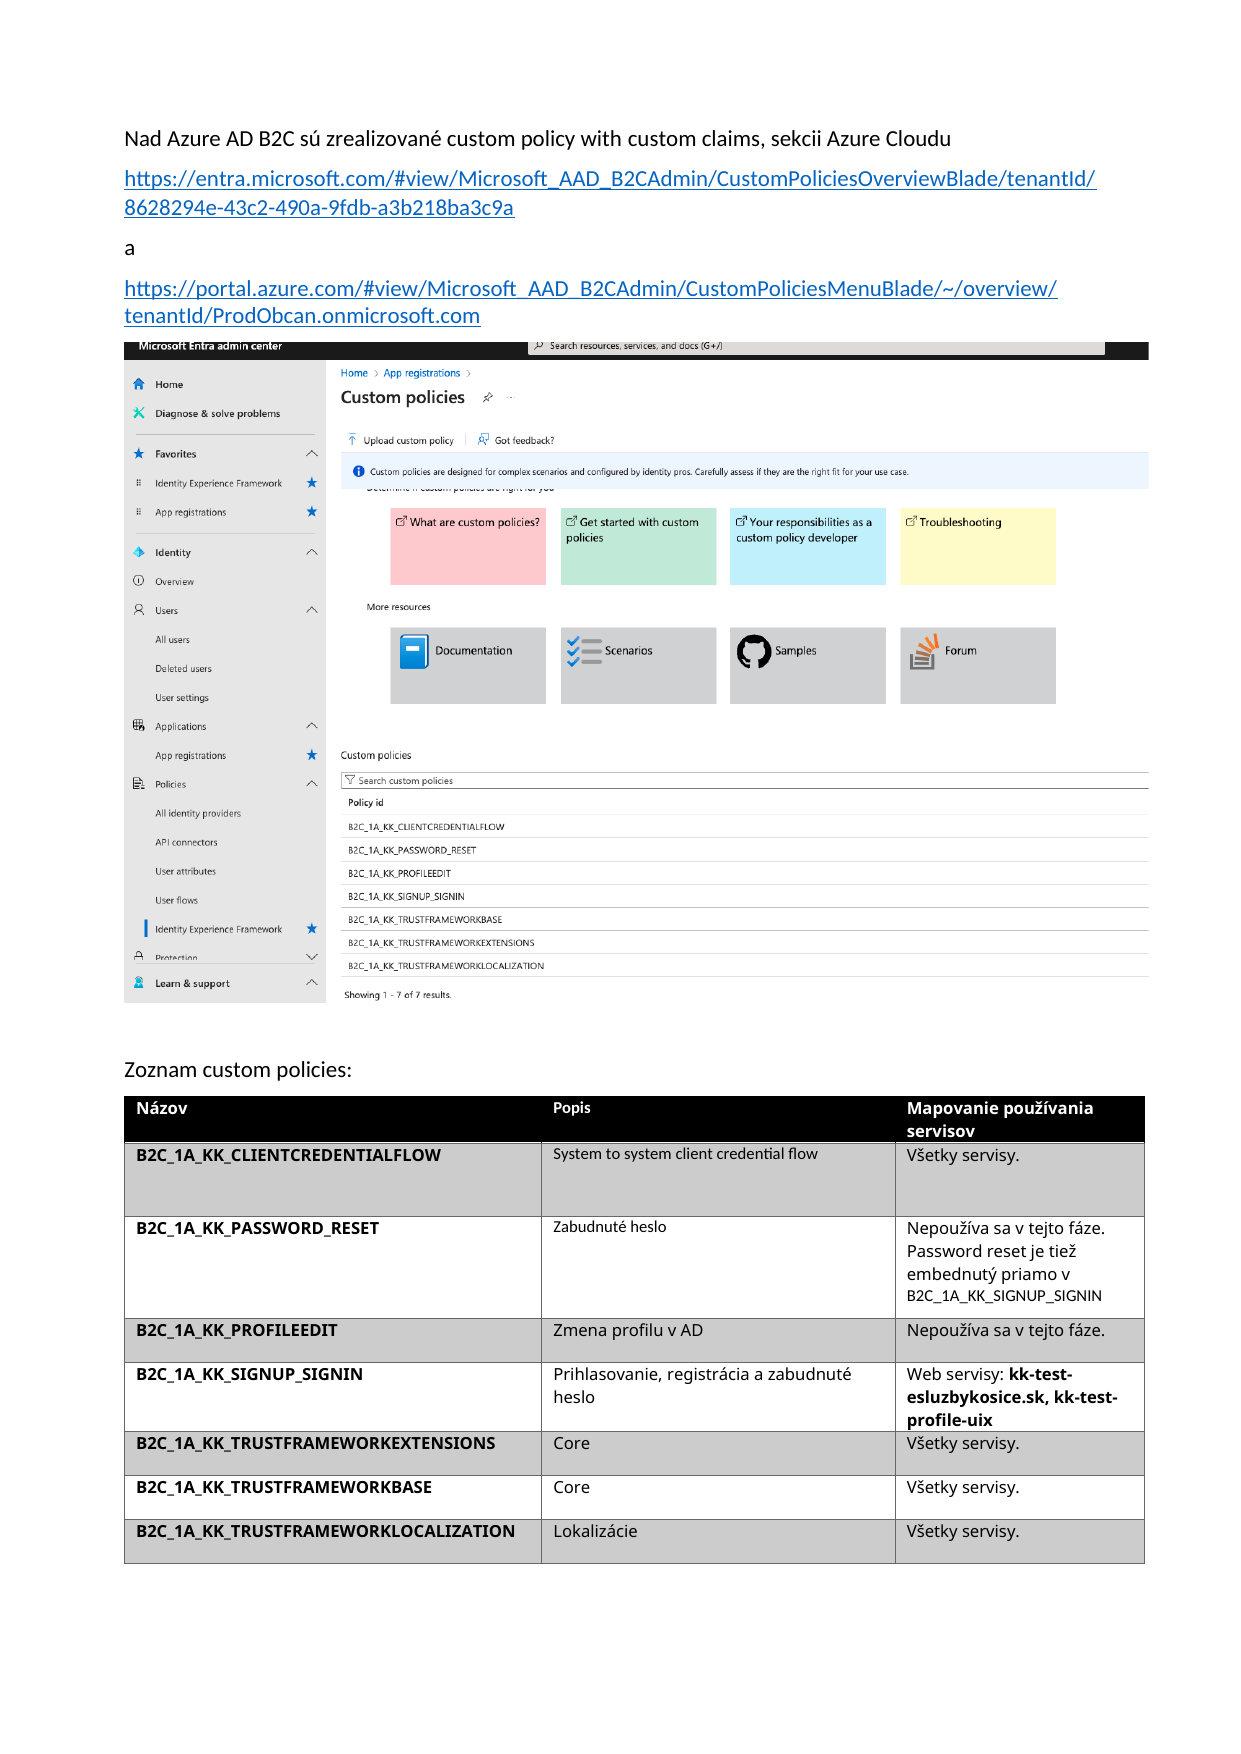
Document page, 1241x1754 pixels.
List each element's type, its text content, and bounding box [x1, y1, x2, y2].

text https://portal.azure.com/#view/Microsoft_AAD_B2CAdmin/CustomPoliciesMenuBlade/~/overview/tenantId/ProdObcan.onmicrosoft.com [124, 274, 1152, 330]
table_cell Zabudnuté heslo [542, 1217, 895, 1318]
table_cell Všetky servisy. [896, 1520, 1144, 1563]
table_cell Nepoužíva sa v tejto fáze. Password reset je tiež embednutý priamo v B2C_1A_KK_SIGNUP_SIGNIN [896, 1217, 1144, 1318]
table_cell B2C_1A_KK_TRUSTFRAMEWORKEXTENSIONS [125, 1432, 541, 1475]
table_cell Core [542, 1432, 895, 1475]
table_cell System to system client credential flow [542, 1144, 895, 1216]
table_cell Prihlasovanie, registrácia a zabudnuté heslo [542, 1363, 895, 1431]
table_cell Všetky servisy. [896, 1432, 1144, 1475]
text a [124, 233, 1152, 261]
table_cell Lokalizácie [542, 1520, 895, 1563]
table_cell B2C_1A_KK_TRUSTFRAMEWORKBASE [125, 1476, 541, 1519]
text Nad Azure AD B2C sú zrealizované custom policy with custom claims, sekcii Azure Cloudu [124, 124, 1152, 152]
table_header Názov [125, 1097, 541, 1142]
table_cell Core [542, 1476, 895, 1519]
table_cell B2C_1A_KK_PASSWORD_RESET [125, 1217, 541, 1318]
text Zoznam custom policies: [124, 1055, 1152, 1083]
table_cell B2C_1A_KK_TRUSTFRAMEWORKLOCALIZATION [125, 1520, 541, 1563]
table_cell B2C_1A_KK_CLIENTCREDENTIALFLOW [125, 1144, 541, 1216]
table_cell Nepoužíva sa v tejto fáze. [896, 1319, 1144, 1362]
table_cell B2C_1A_KK_SIGNUP_SIGNIN [125, 1363, 541, 1431]
table_header Popis [542, 1097, 895, 1142]
table_cell B2C_1A_KK_PROFILEEDIT [125, 1319, 541, 1362]
picture [124, 342, 1149, 1003]
table_cell Všetky servisy. [896, 1476, 1144, 1519]
table_cell Zmena profilu v AD [542, 1319, 895, 1362]
text https://entra.microsoft.com/#view/Microsoft_AAD_B2CAdmin/CustomPoliciesOverviewBlade/tenantId/8628294e-43c2-490a-9fdb-a3b218ba3c9a [124, 164, 1152, 221]
table_cell Všetky servisy. [896, 1144, 1144, 1216]
table_header Mapovanie používania servisov [896, 1097, 1144, 1142]
table_cell Web servisy: kk-test-esluzbykosice.sk, kk-test-profile-uix [896, 1363, 1144, 1431]
